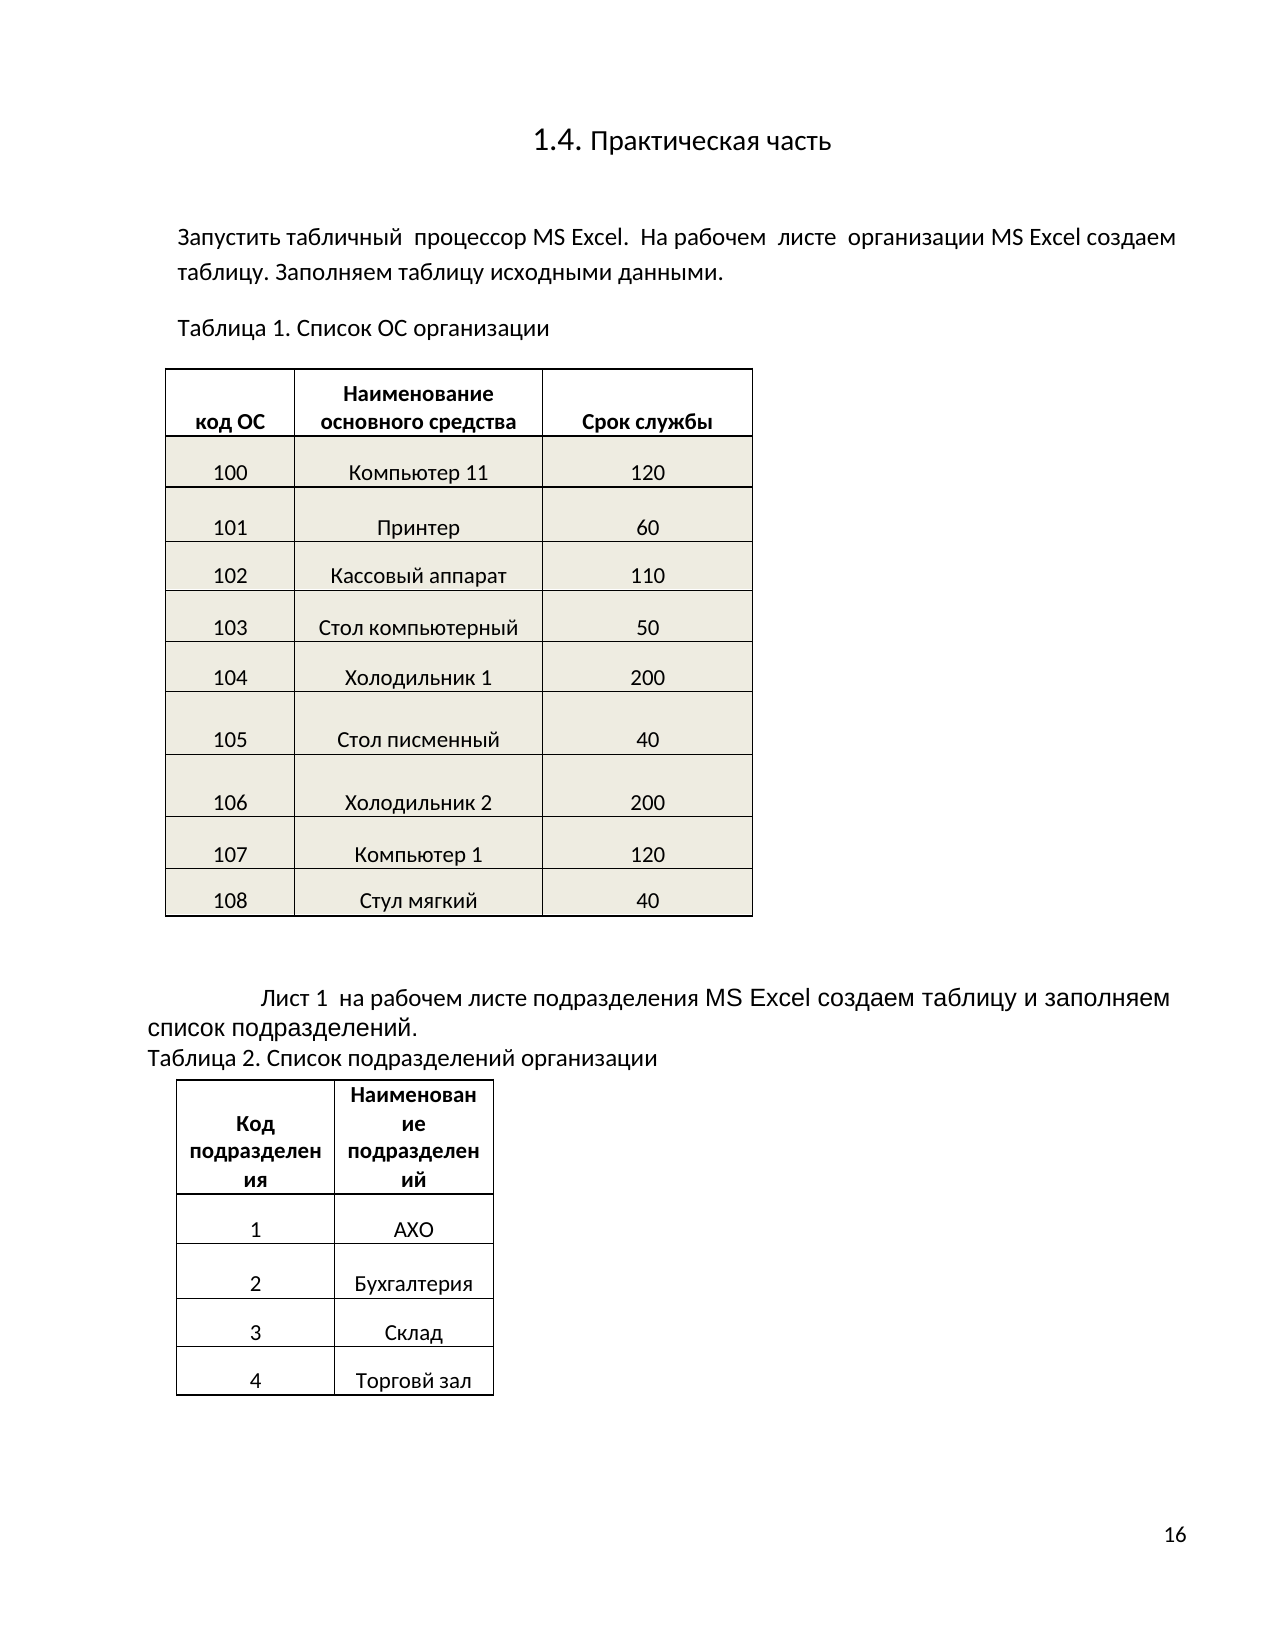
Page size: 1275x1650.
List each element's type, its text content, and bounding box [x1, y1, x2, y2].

table_cell 4 [177, 1347, 334, 1394]
table_cell 104 [166, 642, 294, 691]
table_cell Холодильник 1 [295, 642, 542, 691]
table_header код ОС [166, 370, 294, 435]
table_cell Компьютер 1 [295, 817, 542, 868]
table_cell Склад [335, 1299, 493, 1346]
table_cell 107 [166, 817, 294, 868]
table_cell 120 [543, 817, 752, 868]
table_cell Торговй зал [335, 1347, 493, 1394]
table_cell 40 [543, 692, 752, 754]
table_cell 102 [166, 542, 294, 589]
table_cell Бухгалтерия [335, 1244, 493, 1297]
table_cell 60 [543, 488, 752, 541]
table_cell 120 [543, 437, 752, 486]
table_header Срок службы [543, 370, 752, 435]
table_cell 50 [543, 591, 752, 641]
table_cell Стул мягкий [295, 869, 542, 914]
table_cell 110 [543, 542, 752, 589]
table_cell 3 [177, 1299, 334, 1346]
table_header Наименование основного средства [295, 370, 542, 435]
table_cell Принтер [295, 488, 542, 541]
table_cell Кассовый аппарат [295, 542, 542, 589]
table_cell 106 [166, 755, 294, 816]
table_cell 1 [177, 1195, 334, 1243]
subtitle Лист 1 на рабочем листе подразделения MS Excel создаем таблицу и заполняем список подразделений. Таблица 2. Список подразделений организации [147, 982, 1186, 1072]
table_cell 200 [543, 642, 752, 691]
table_header Наименование подразделений [335, 1081, 493, 1193]
table_cell 105 [166, 692, 294, 754]
text Таблица 1. Список ОС организации [177, 312, 1186, 342]
table_cell Стол писменный [295, 692, 542, 754]
table_cell 103 [166, 591, 294, 641]
subtitle 1.4. Практическая часть [177, 118, 1186, 159]
table_cell Холодильник 2 [295, 755, 542, 816]
text Запустить табличный процессор MS Excel. На рабочем листе организации MS Excel cоздаем таблицу. Заполняем таблицу исходными данными. [177, 221, 1186, 286]
table_cell 108 [166, 869, 294, 914]
table_cell Стол компьютерный [295, 591, 542, 641]
table_cell 2 [177, 1244, 334, 1297]
table_cell АХО [335, 1195, 493, 1243]
table_cell Компьютер 11 [295, 437, 542, 486]
table_cell 101 [166, 488, 294, 541]
table_cell 40 [543, 869, 752, 914]
table_cell 200 [543, 755, 752, 816]
table_header Код подразделения [177, 1081, 334, 1193]
table_cell 100 [166, 437, 294, 486]
